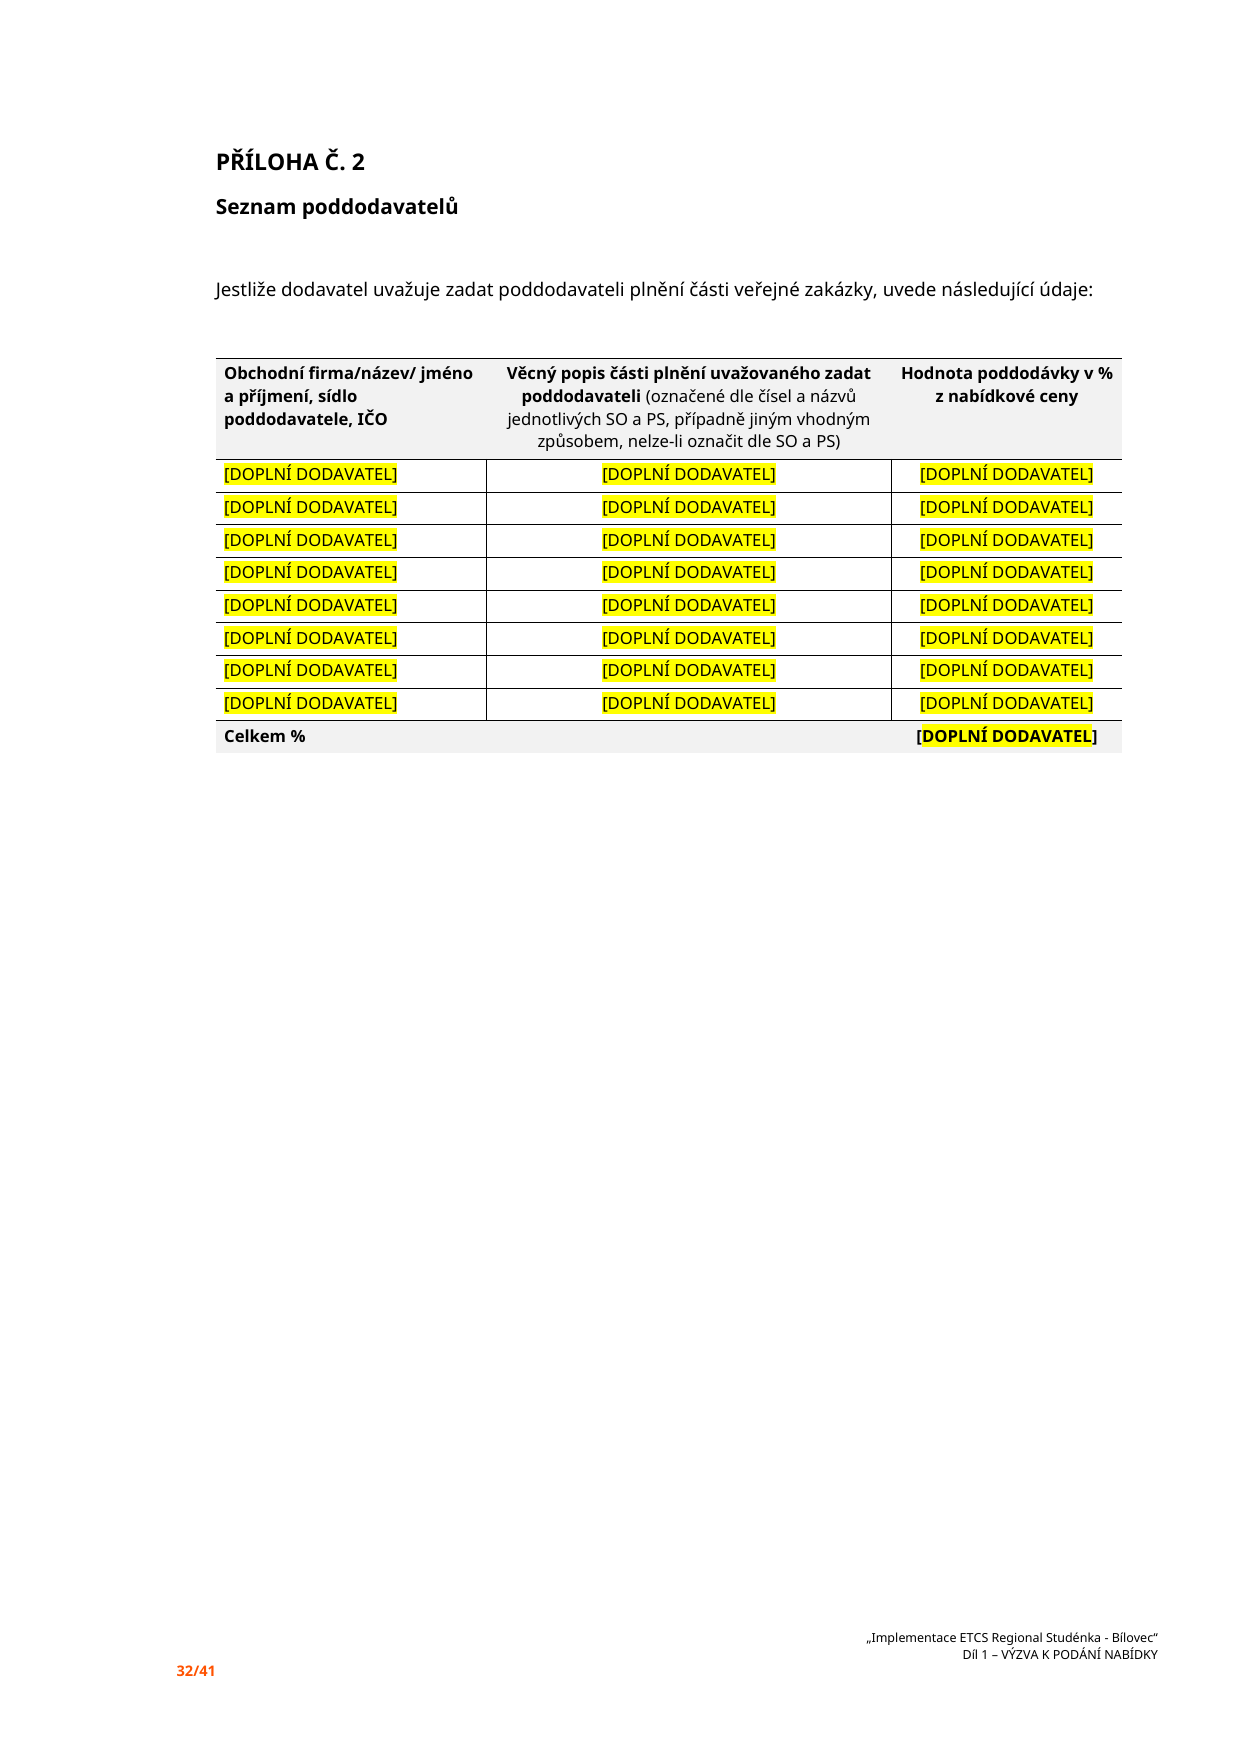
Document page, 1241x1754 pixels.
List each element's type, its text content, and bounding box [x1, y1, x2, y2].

table_cell [DOPLNÍ DODAVATEL] [487, 689, 891, 720]
table_cell [DOPLNÍ DODAVATEL] [892, 525, 1122, 557]
text Příloha č. 2 [216, 146, 1122, 177]
table_cell [DOPLNÍ DODAVATEL] [891, 721, 1122, 753]
table_cell [DOPLNÍ DODAVATEL] [216, 525, 486, 557]
table_cell [DOPLNÍ DODAVATEL] [487, 656, 891, 688]
table_cell [DOPLNÍ DODAVATEL] [892, 493, 1122, 524]
table_cell [DOPLNÍ DODAVATEL] [216, 623, 486, 655]
table_cell [DOPLNÍ DODAVATEL] [216, 558, 486, 589]
table_header Hodnota poddodávky v % z nabídkové ceny [891, 359, 1122, 459]
table_header Věcný popis části plnění uvažovaného zadat poddodavateli (označené dle čísel a názvů jednotlivých SO a PS, případně jiným vhodným způsobem, nelze-li označit dle SO a PS) [486, 359, 891, 459]
table_header Obchodní firma/název/ jméno a příjmení, sídlo poddodavatele, IČO [216, 359, 486, 459]
table_cell [DOPLNÍ DODAVATEL] [487, 623, 891, 655]
table_cell [DOPLNÍ DODAVATEL] [892, 558, 1122, 589]
table_cell [DOPLNÍ DODAVATEL] [216, 656, 486, 688]
table_cell [DOPLNÍ DODAVATEL] [216, 689, 486, 720]
table_cell [DOPLNÍ DODAVATEL] [216, 460, 486, 491]
table_cell [DOPLNÍ DODAVATEL] [892, 623, 1122, 655]
table_cell [DOPLNÍ DODAVATEL] [487, 460, 891, 491]
table_cell [486, 721, 891, 753]
table_cell [DOPLNÍ DODAVATEL] [892, 656, 1122, 688]
table_cell [DOPLNÍ DODAVATEL] [487, 493, 891, 524]
table_cell [DOPLNÍ DODAVATEL] [216, 591, 486, 622]
table_cell [DOPLNÍ DODAVATEL] [487, 558, 891, 589]
table_cell [DOPLNÍ DODAVATEL] [892, 591, 1122, 622]
table_cell [DOPLNÍ DODAVATEL] [892, 689, 1122, 720]
text Jestliže dodavatel uvažuje zadat poddodavateli plnění části veřejné zakázky, uvede následující údaje: [216, 277, 1122, 302]
table_cell [DOPLNÍ DODAVATEL] [487, 525, 891, 557]
table_cell [DOPLNÍ DODAVATEL] [892, 460, 1122, 491]
text Seznam poddodavatelů [216, 192, 1122, 221]
table_cell Celkem % [216, 721, 486, 753]
table_cell [DOPLNÍ DODAVATEL] [487, 591, 891, 622]
table_cell [DOPLNÍ DODAVATEL] [216, 493, 486, 524]
